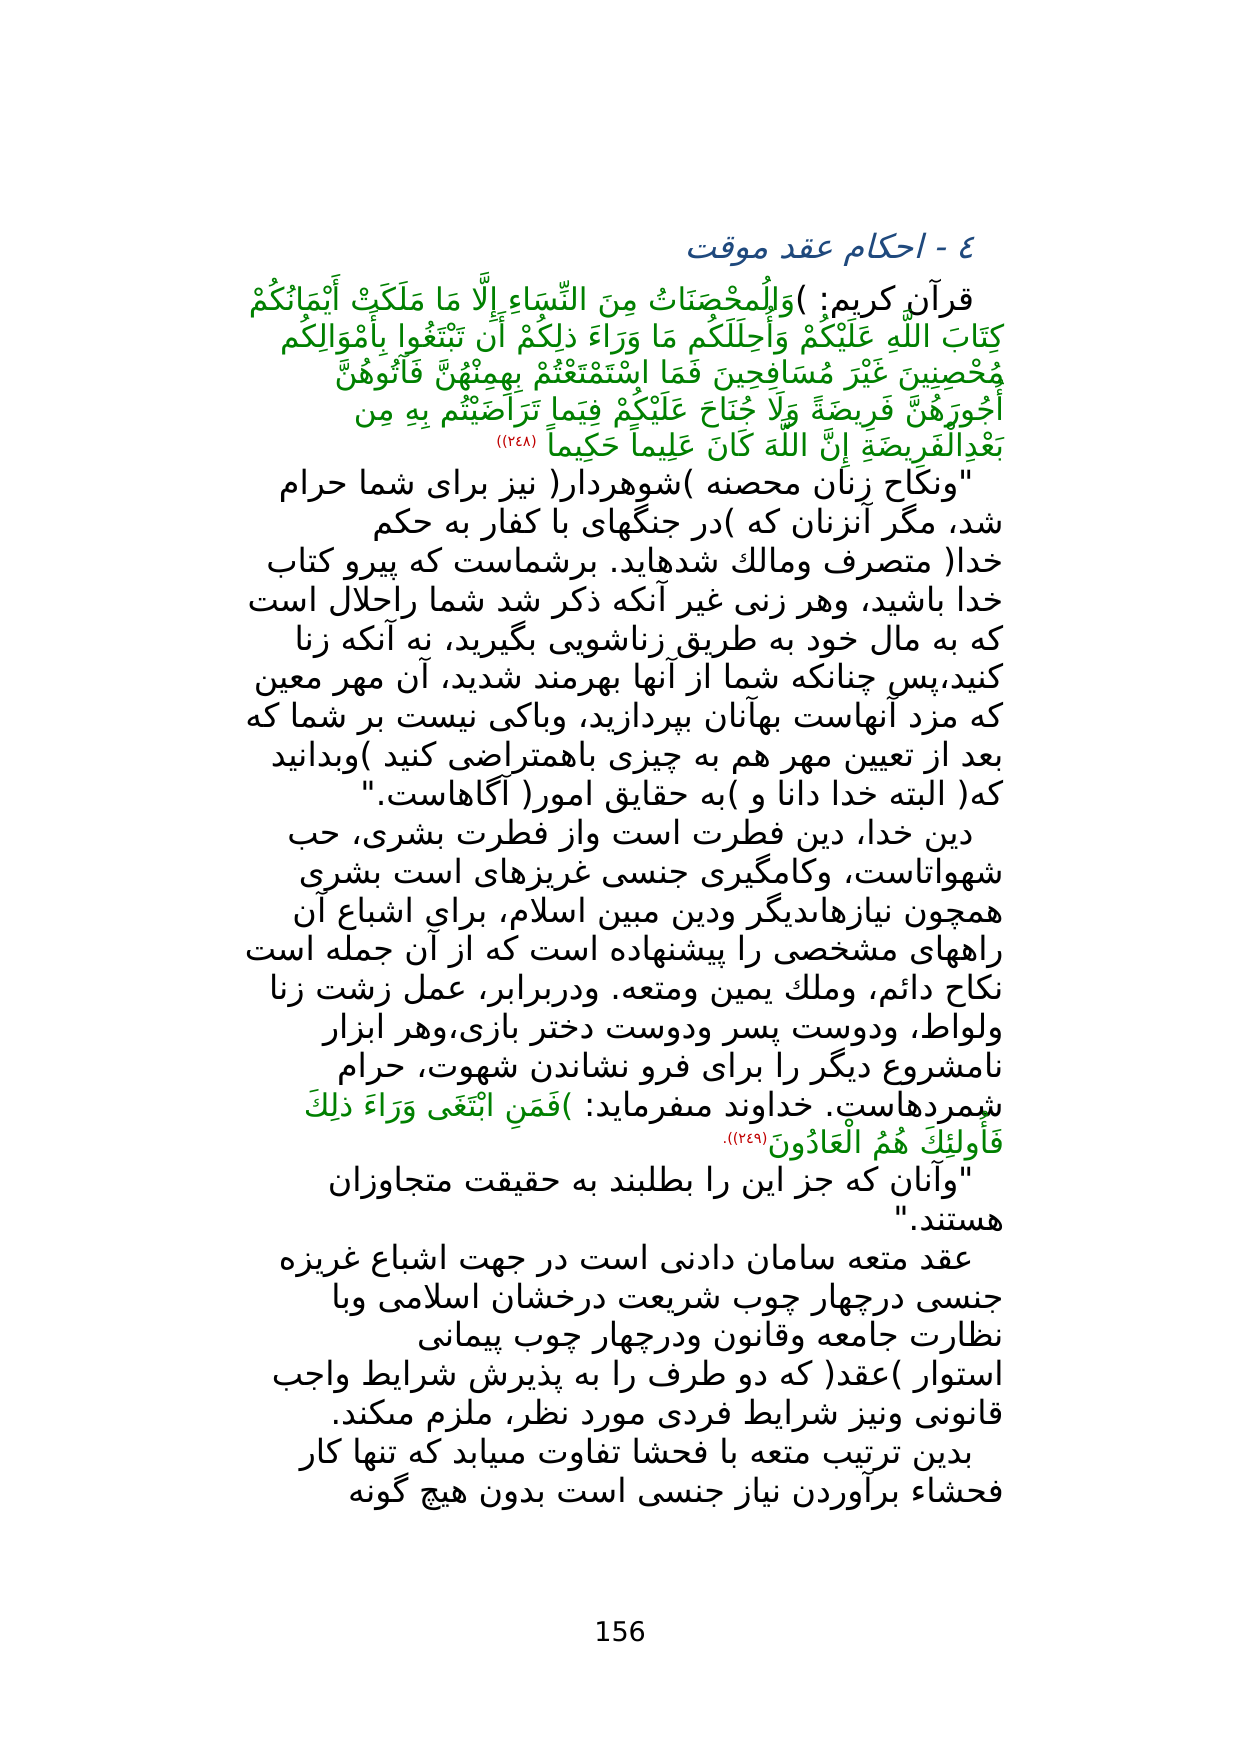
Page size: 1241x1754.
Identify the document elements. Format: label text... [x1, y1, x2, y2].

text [236, 1432, 1004, 1510]
text قرآن كريم: )وَالُمحْصَنَاتُ مِنَ النِّسَاءِ إِلَّا مَا مَلَكَتْ أَيْمَانُكُمْ كِتَابَ اللَّهِ عَلَيْكُمْ وَأُحِلَ‏لَكُم مَا وَرَاءَ ذلِكُمْ أَن تَبْتَغُوا بِأَمْوَالِكُم مُحْصِنِينَ غَيْرَ مُسَافِحِينَ فَمَا اسْتَمْتَعْتُمْ بِهِ‏مِنْهُنَّ فَآتُوهُنَّ أُجُورَهُنَّ فَرِيضَةً وَلَا جُنَاحَ عَلَيْكُمْ فِيَما تَرَاضَيْتُم بِهِ مِن بَعْدِالْفَرِيضَةِ إِنَّ اللَّهَ كَانَ عَلِيماً حَكِيماً (٢٤٨)) [236, 279, 1004, 464]
text "وآنان كه جز اين را بطلبند به حقيقت متجاوزان هستند." [236, 1161, 1004, 1238]
text "ونكاح زنان محصنه )شوهردار( نيز براى شما حرام شد، مگر آن‏زنان كه )در جنگهاى با كفار به حكم خدا( متصرف ومالك شده‏ايد. برشماست كه پيرو كتاب خدا باشيد، وهر زنى غير آنكه ذكر شد شما راحلال است كه به مال خود به طريق زناشويى بگيريد، نه آنكه زنا كنيد،پس چنانكه شما از آنها بهرمند شديد، آن مهر معين كه مزد آنهاست به‏آنان بپردازيد، وباكى نيست بر شما كه بعد از تعيين مهر هم به چيزى باهم‏تراضى كنيد )وبدانيد كه( البته خدا دانا و )به حقايق امور( آگاه‏است." [236, 464, 1004, 813]
text عقد متعه سامان دادنى است در جهت اشباع غريزه جنسى درچهار چوب شريعت درخشان اسلامى وبا نظارت جامعه وقانون ودرچهار چوب پيمانى استوار )عقد( كه دو طرف را به پذيرش شرايط واجب قانونى ونيز شرايط فردى مورد نظر، ملزم مى‏كند. [236, 1238, 1004, 1432]
subtitle ٤ - احكام عقد موقت‏ [236, 228, 1004, 267]
text دين خدا، دين فطرت است واز فطرت بشرى، حب شهوات‏است، وكام‏گيرى جنسى غريزه‏اى است بشرى همچون نيازهاى‏ديگر ودين مبين اسلام، براى اشباع آن راههاى مشخصى را پيش‏نهاده است كه از آن جمله است نكاح دائم، وملك يمين ومتعه. ودربرابر، عمل زشت زنا ولواط، ودوست پسر ودوست دختر بازى،وهر ابزار نامشروع ديگر را براى فرو نشاندن شهوت، حرام شمرده‏است. خداوند مى‏فرمايد: )فَمَنِ ابْتَغَى‏ وَرَاءَ ذلِكَ فَأُولئِكَ هُمُ الْعَادُونَ(٢٤٩)). [236, 813, 1004, 1161]
